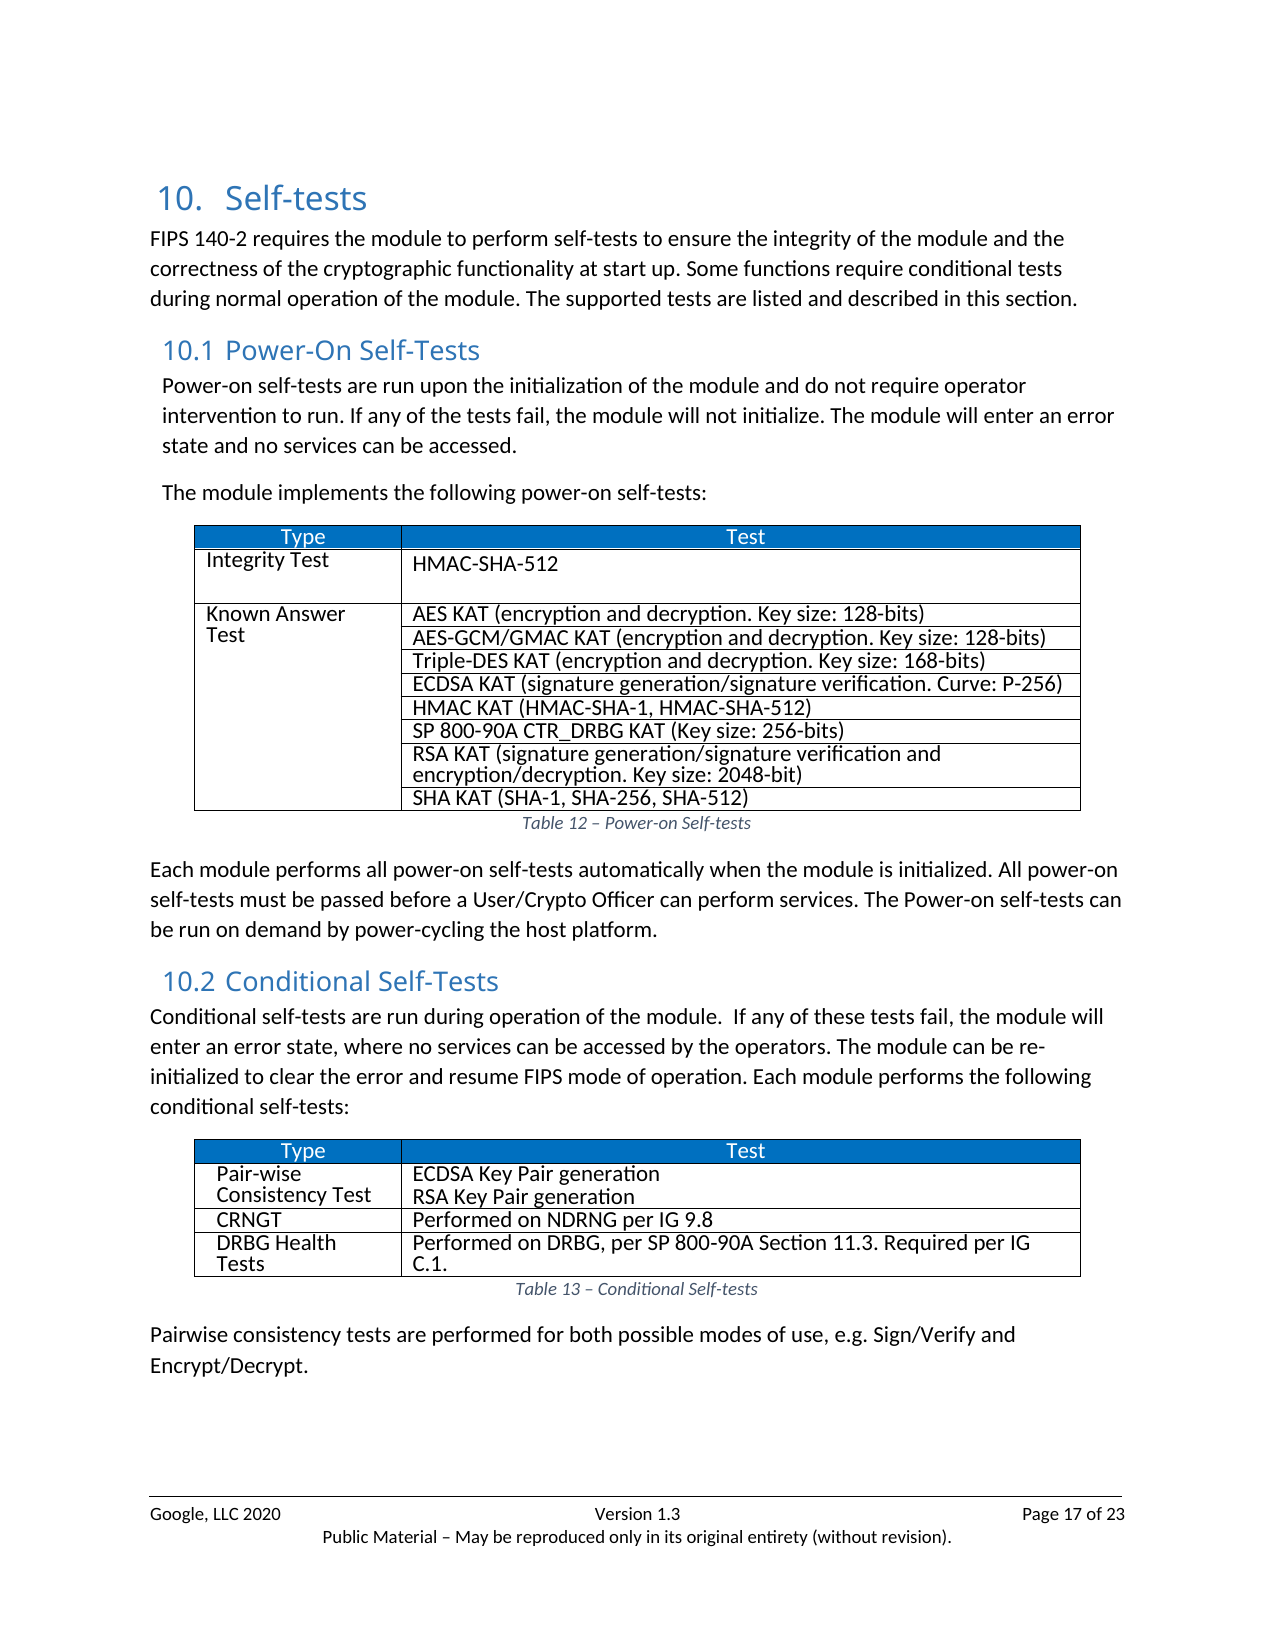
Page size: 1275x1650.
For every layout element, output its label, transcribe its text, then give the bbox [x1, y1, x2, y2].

text Conditional self-tests are run during operation of the module. If any of these tests fail, the module will enter an error state, where no services can be accessed by the operators. The module can be re-initialized to clear the error and resume FIPS mode of operation. Each module performs the following conditional self-tests: [150, 1002, 1125, 1121]
table_header Type [195, 1140, 401, 1163]
table_header Test [402, 526, 1080, 548]
table_cell Known Answer Test [195, 604, 401, 810]
text Each module performs all power-on self-tests automatically when the module is initialized. All power-on self-tests must be passed before a User/Crypto Officer can perform services. The Power-on self-tests can be run on demand by power-cycling the host platform. [150, 855, 1125, 943]
table_cell Pair-wise Consistency Test [195, 1164, 401, 1208]
table_cell CRNGT [195, 1209, 401, 1232]
table_cell AES-GCM/GMAC KAT (encryption and decryption. Key size: 128-bits) [402, 627, 1080, 649]
text Power-on self-tests are run upon the initialization of the module and do not require operator intervention to run. If any of the tests fail, the module will not initialize. The module will enter an error state and no services can be accessed. [162, 371, 1125, 459]
table_cell AES KAT (encryption and decryption. Key size: 128-bits) [402, 604, 1080, 626]
text The module implements the following power-on self-tests: [162, 478, 1125, 506]
table_cell SP 800-90A CTR_DRBG KAT (Key size: 256-bits) [402, 720, 1080, 743]
table_cell SHA KAT (SHA-1, SHA-256, SHA-512) [402, 788, 1080, 810]
table_cell HMAC-SHA-512 [402, 550, 1080, 603]
subtitle Power-On Self-Tests [162, 331, 1125, 368]
text FIPS 140-2 requires the module to perform self-tests to ensure the integrity of the module and the correctness of the cryptographic functionality at start up. Some functions require conditional tests during normal operation of the module. The supported tests are listed and described in this section. [150, 224, 1125, 312]
text Pairwise consistency tests are performed for both possible modes of use, e.g. Sign/Verify and Encrypt/Decrypt. [150, 1321, 1125, 1379]
subtitle Self-tests [156, 175, 1125, 220]
table_header Type [195, 526, 401, 548]
table_cell Performed on DRBG, per SP 800‐90A Section 11.3. Required per IG C.1. [402, 1233, 1080, 1276]
table_cell DRBG Health Tests [195, 1233, 401, 1276]
table_cell HMAC KAT (HMAC-SHA-1, HMAC-SHA-512) [402, 697, 1080, 719]
subtitle Conditional Self-Tests [162, 962, 1125, 999]
table_header Test [402, 1140, 1080, 1163]
table_cell Triple-DES KAT (encryption and decryption. Key size: 168-bits) [402, 650, 1080, 673]
table_cell Performed on NDRNG per IG 9.8 [402, 1209, 1080, 1232]
table_cell ECDSA Key Pair generation RSA Key Pair generation [402, 1164, 1080, 1208]
table_cell ECDSA KAT (signature generation/signature verification. Curve: P-256) [402, 674, 1080, 696]
table_cell Integrity Test [195, 550, 401, 603]
table_cell RSA KAT (signature generation/signature verification and encryption/decryption. Key size: 2048-bit) [402, 744, 1080, 787]
text Table 13 – Conditional Self-tests [150, 1277, 1125, 1300]
text Table 12 – Power-on Self-tests [150, 811, 1125, 834]
